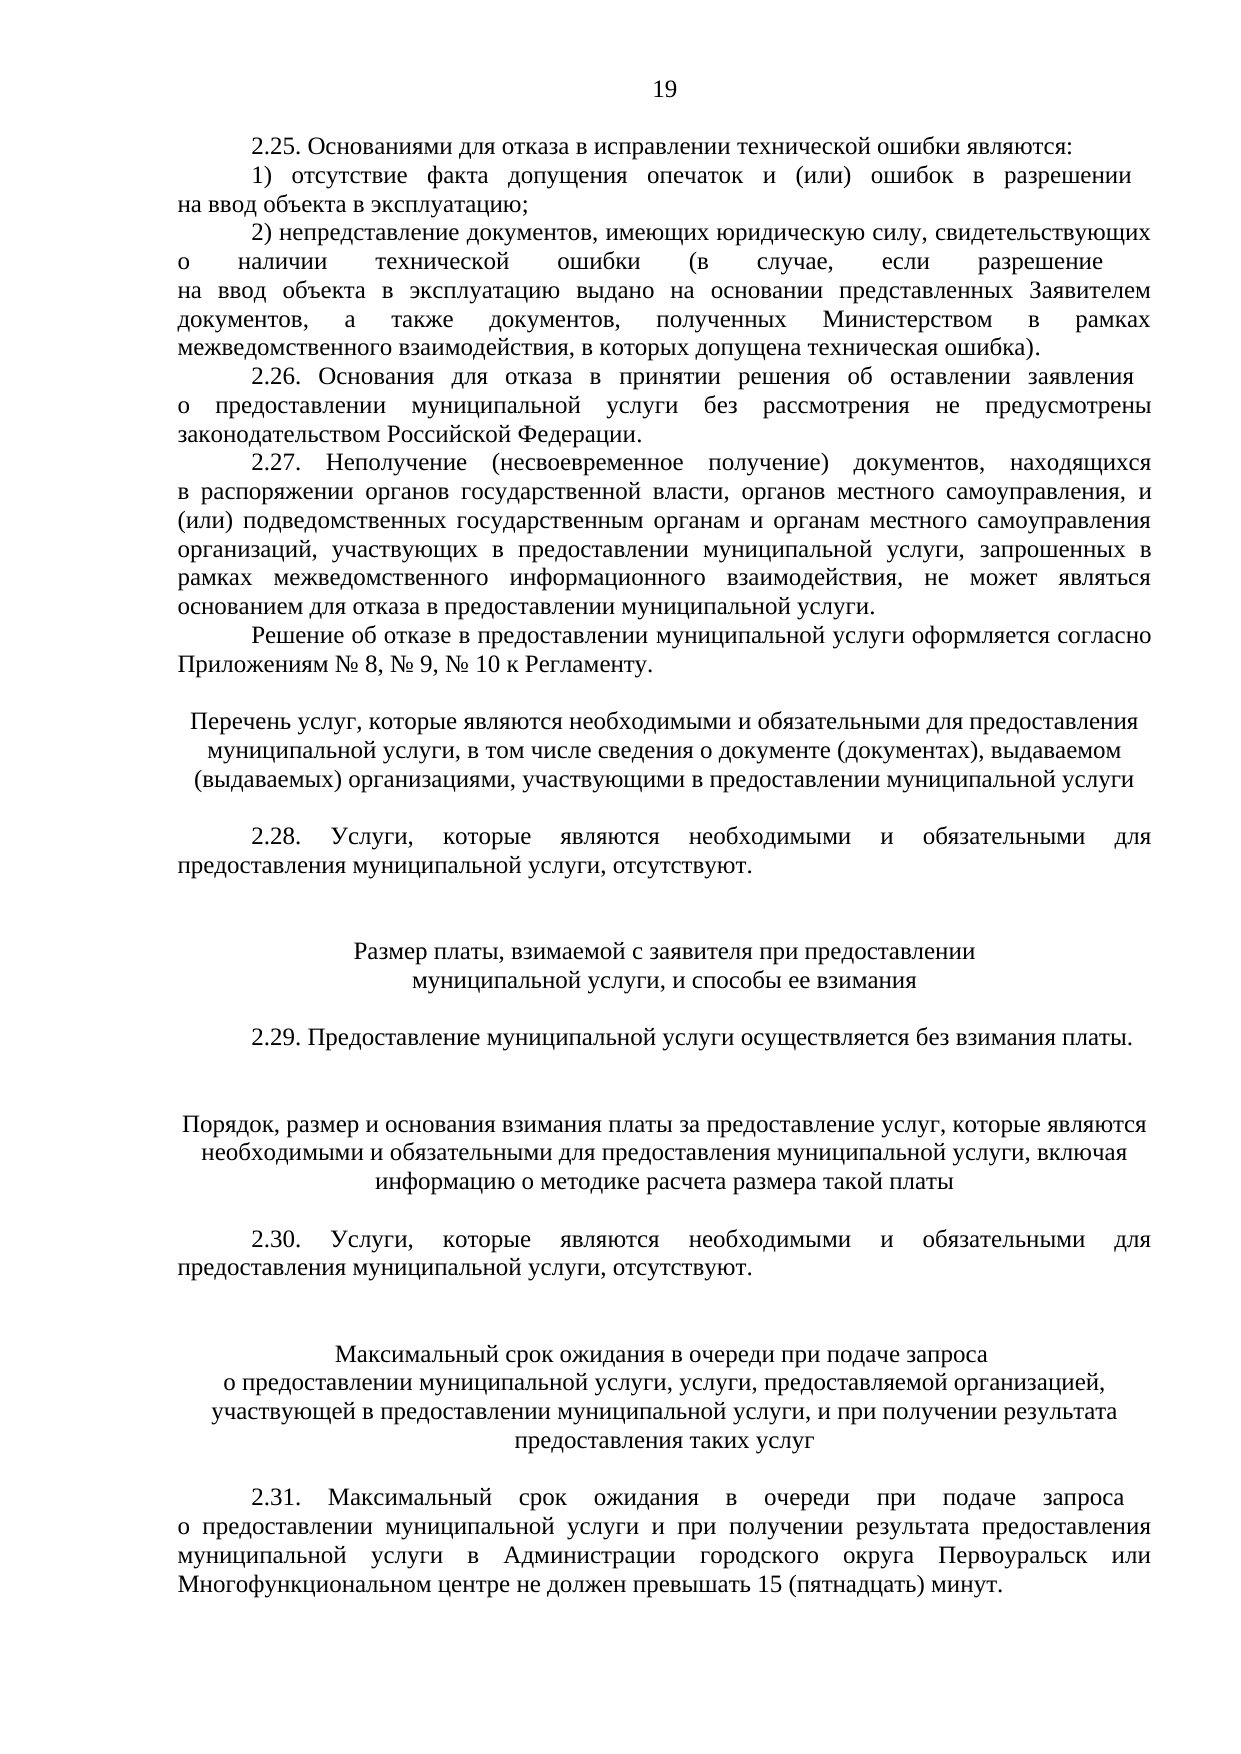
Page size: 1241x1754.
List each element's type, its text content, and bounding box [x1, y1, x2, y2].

text 2.31. Максимальный срок ожидания в очереди при подаче запроса о предоставлении муниципальной услуги и при получении результата предоставления муниципальной услуги в Администрации городского округа Первоуральск или Многофункциональном центре не должен превышать 15 (пятнадцать) минут. [177, 1482, 1152, 1597]
text Решение об отказе в предоставлении муниципальной услуги оформляется согласно Приложениям № 8, № 9, № 10 к Регламенту. [177, 620, 1152, 677]
text 2.25. Основаниями для отказа в исправлении технической ошибки являются: [177, 131, 1152, 160]
text 2.30. Услуги, которые являются необходимыми и обязательными для предоставления муниципальной услуги, отсутствуют. [177, 1224, 1152, 1281]
text муниципальной услуги, и способы ее взимания [177, 965, 1152, 994]
text 2.27. Неполучение (несвоевременное получение) документов, находящихся в распоряжении органов государственной власти, органов местного самоуправления, и (или) подведомственных государственным органам и органам местного самоуправления организаций, участвующих в предоставлении муниципальной услуги, запрошенных в рамках межведомственного информационного взаимодействия, не может являться основанием для отказа в предоставлении муниципальной услуги. [177, 447, 1152, 620]
text 2.26. Основания для отказа в принятии решения об оставлении заявления о предоставлении муниципальной услуги без рассмотрения не предусмотрены законодательством Российской Федерации. [177, 361, 1152, 447]
text 2.28. Услуги, которые являются необходимыми и обязательными для предоставления муниципальной услуги, отсутствуют. [177, 821, 1152, 879]
text 2.29. Предоставление муниципальной услуги осуществляется без взимания платы. [177, 1022, 1152, 1051]
text Перечень услуг, которые являются необходимыми и обязательными для предоставления муниципальной услуги, в том числе сведения о документе (документах), выдаваемом (выдаваемых) организациями, участвующими в предоставлении муниципальной услуги [177, 706, 1152, 792]
text Порядок, размер и основания взимания платы за предоставление услуг, которые являются необходимыми и обязательными для предоставления муниципальной услуги, включая информацию о методике расчета размера такой платы [177, 1109, 1152, 1195]
text Размер платы, взимаемой с заявителя при предоставлении [177, 936, 1152, 965]
text 2) непредставление документов, имеющих юридическую силу, свидетельствующих о наличии технической ошибки (в случае, если разрешение на ввод объекта в эксплуатацию выдано на основании представленных Заявителем документов, а также документов, полученных Министерством в рамках межведомственного взаимодействия, в которых допущена техническая ошибка). [177, 217, 1152, 361]
text Максимальный срок ожидания в очереди при подаче запроса о предоставлении муниципальной услуги, услуги, предоставляемой организацией, участвующей в предоставлении муниципальной услуги, и при получении результата предоставления таких услуг [177, 1339, 1152, 1454]
text 1) отсутствие факта допущения опечаток и (или) ошибок в разрешении на ввод объекта в эксплуатацию; [177, 160, 1152, 217]
